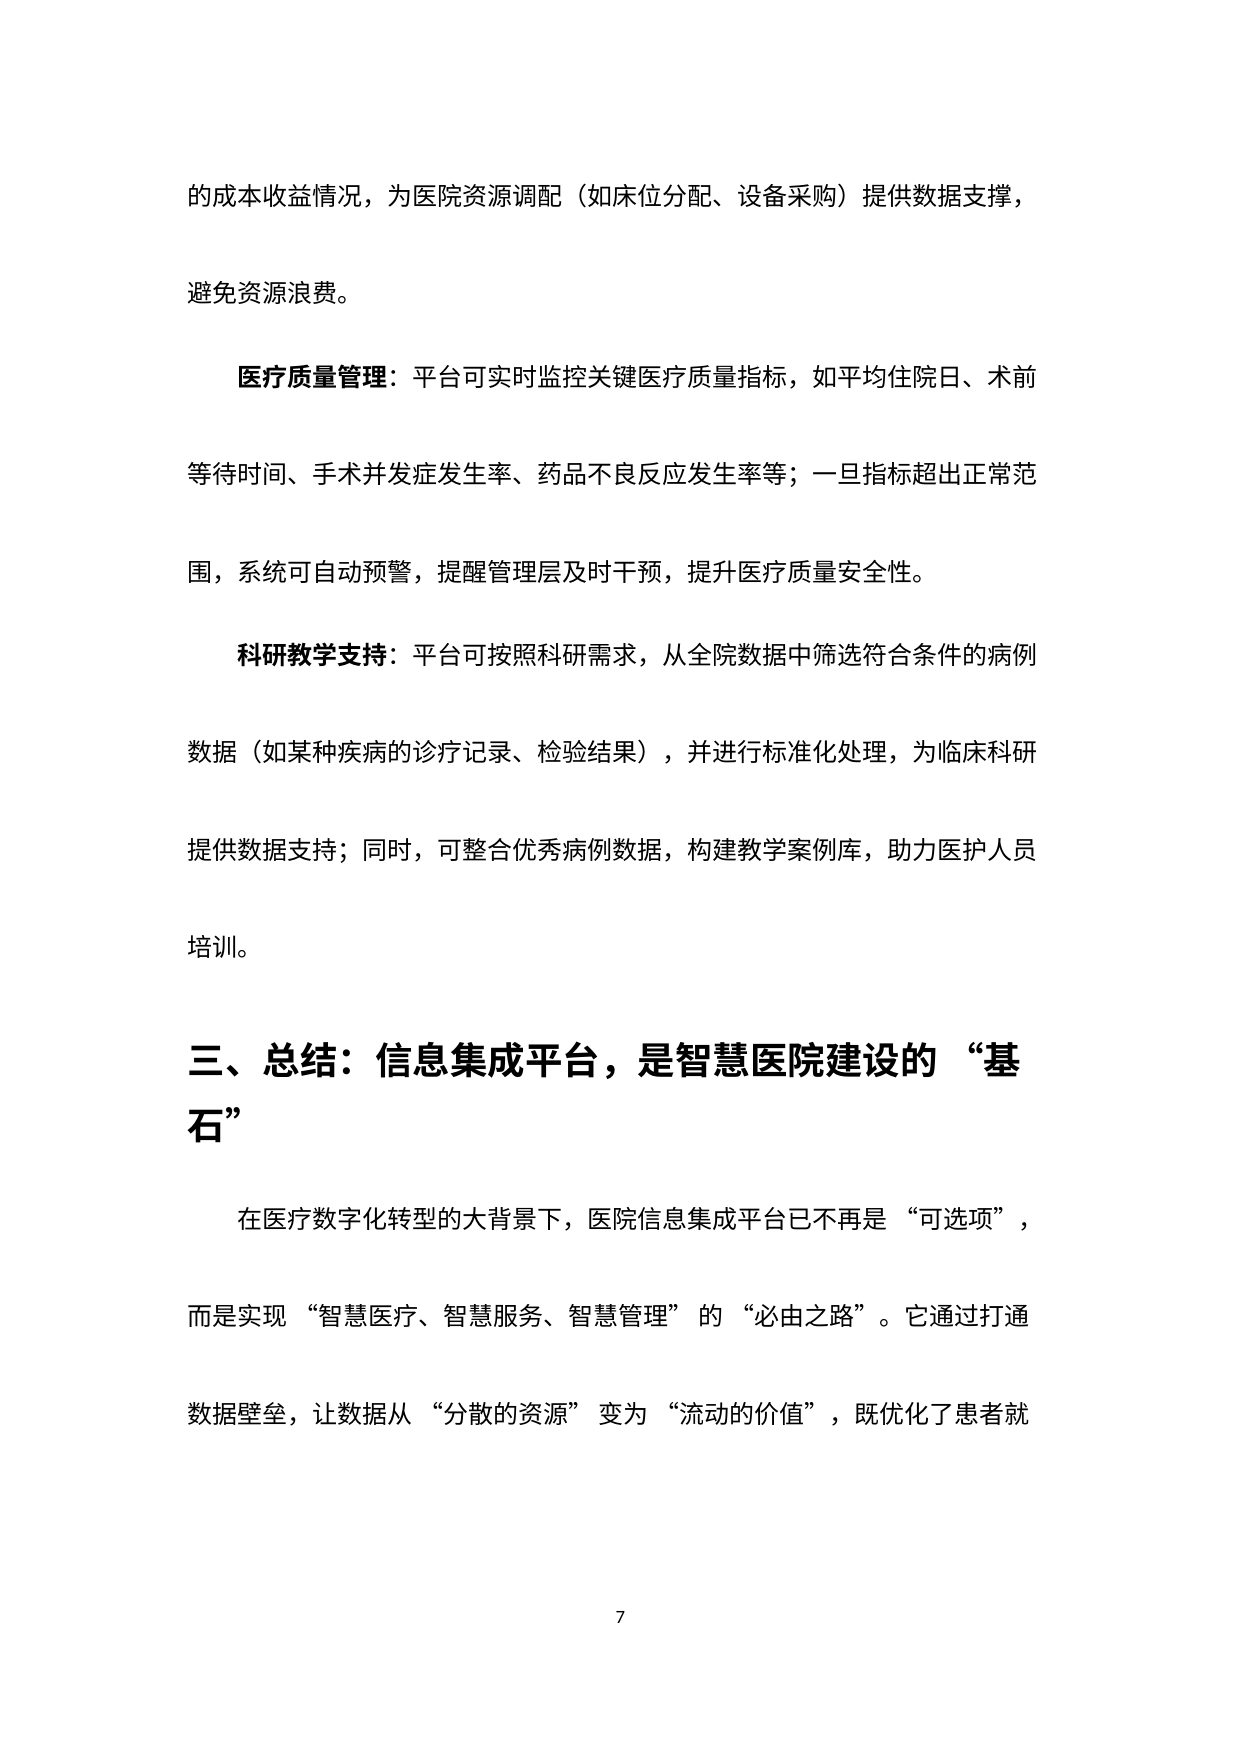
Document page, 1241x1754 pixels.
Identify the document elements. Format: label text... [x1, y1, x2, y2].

subtitle 三、总结：信息集成平台，是智慧医院建设的 “基石” [187, 1026, 1053, 1156]
text 科研教学支持：平台可按照科研需求，从全院数据中筛选符合条件的病例数据（如某种疾病的诊疗记录、检验结果），并进行标准化处理，为临床科研提供数据支持；同时，可整合优秀病例数据，构建教学案例库，助力医护人员培训。 [187, 621, 1053, 978]
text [187, 1185, 1053, 1445]
text 医疗质量管理：平台可实时监控关键医疗质量指标，如平均住院日、术前等待时间、手术并发症发生率、药品不良反应发生率等；一旦指标超出正常范围，系统可自动预警，提醒管理层及时干预，提升医疗质量安全性。 [187, 343, 1053, 603]
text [187, 162, 1053, 324]
